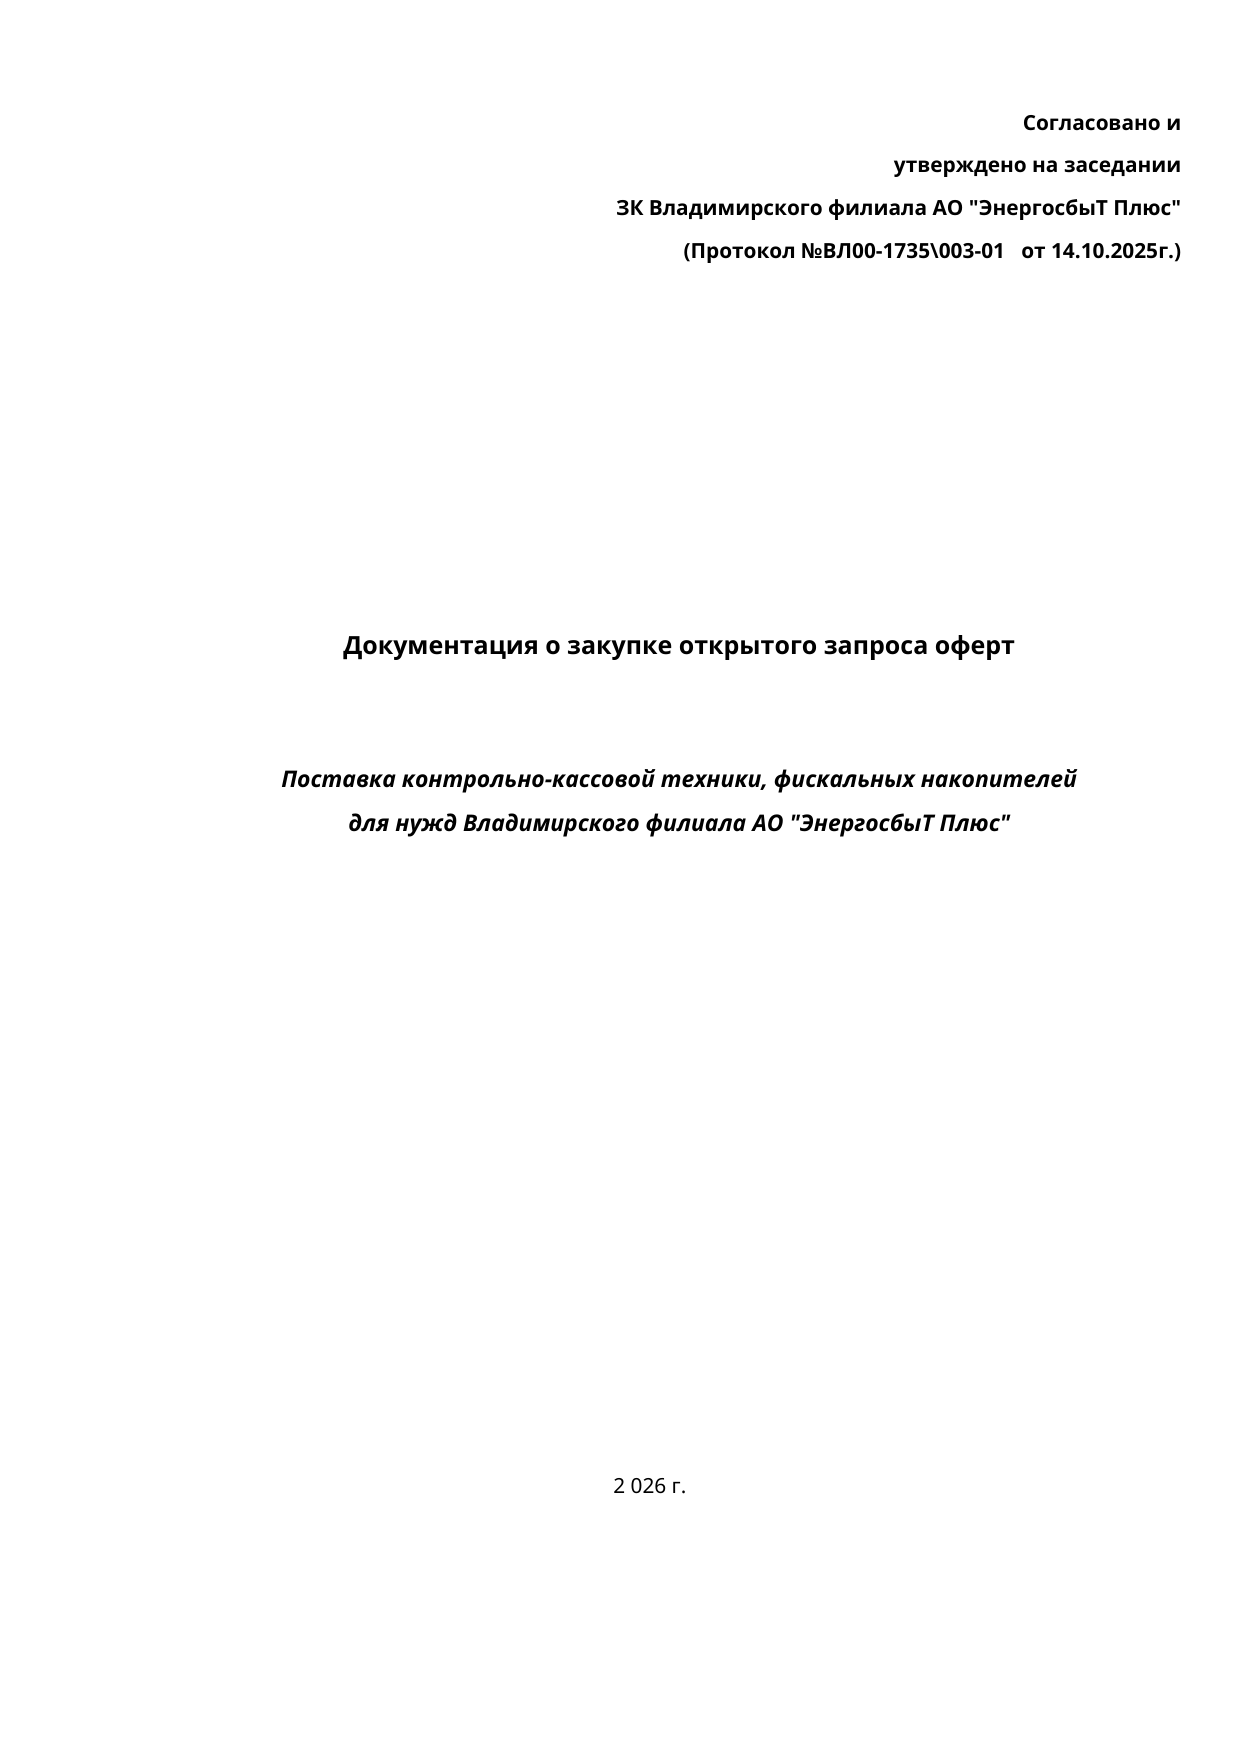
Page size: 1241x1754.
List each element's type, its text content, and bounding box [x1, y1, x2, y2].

text утверждено на заседании [474, 151, 1181, 179]
text для нужд Владимирского филиала АО "ЭнергосбыТ Плюс" [118, 807, 1181, 838]
text 2 026 г. [118, 1471, 1181, 1499]
text Поставка контрольно-кассовой техники, фискальных накопителей [118, 763, 1181, 794]
text Согласовано и [474, 108, 1181, 136]
text ЗК Владимирского филиала АО "ЭнергосбыТ Плюс" (Протокол №ВЛ00-1735\003-01 от 14.10.2025г.) [474, 193, 1181, 264]
text Документация о закупке открытого запроса оферт [118, 627, 1181, 662]
